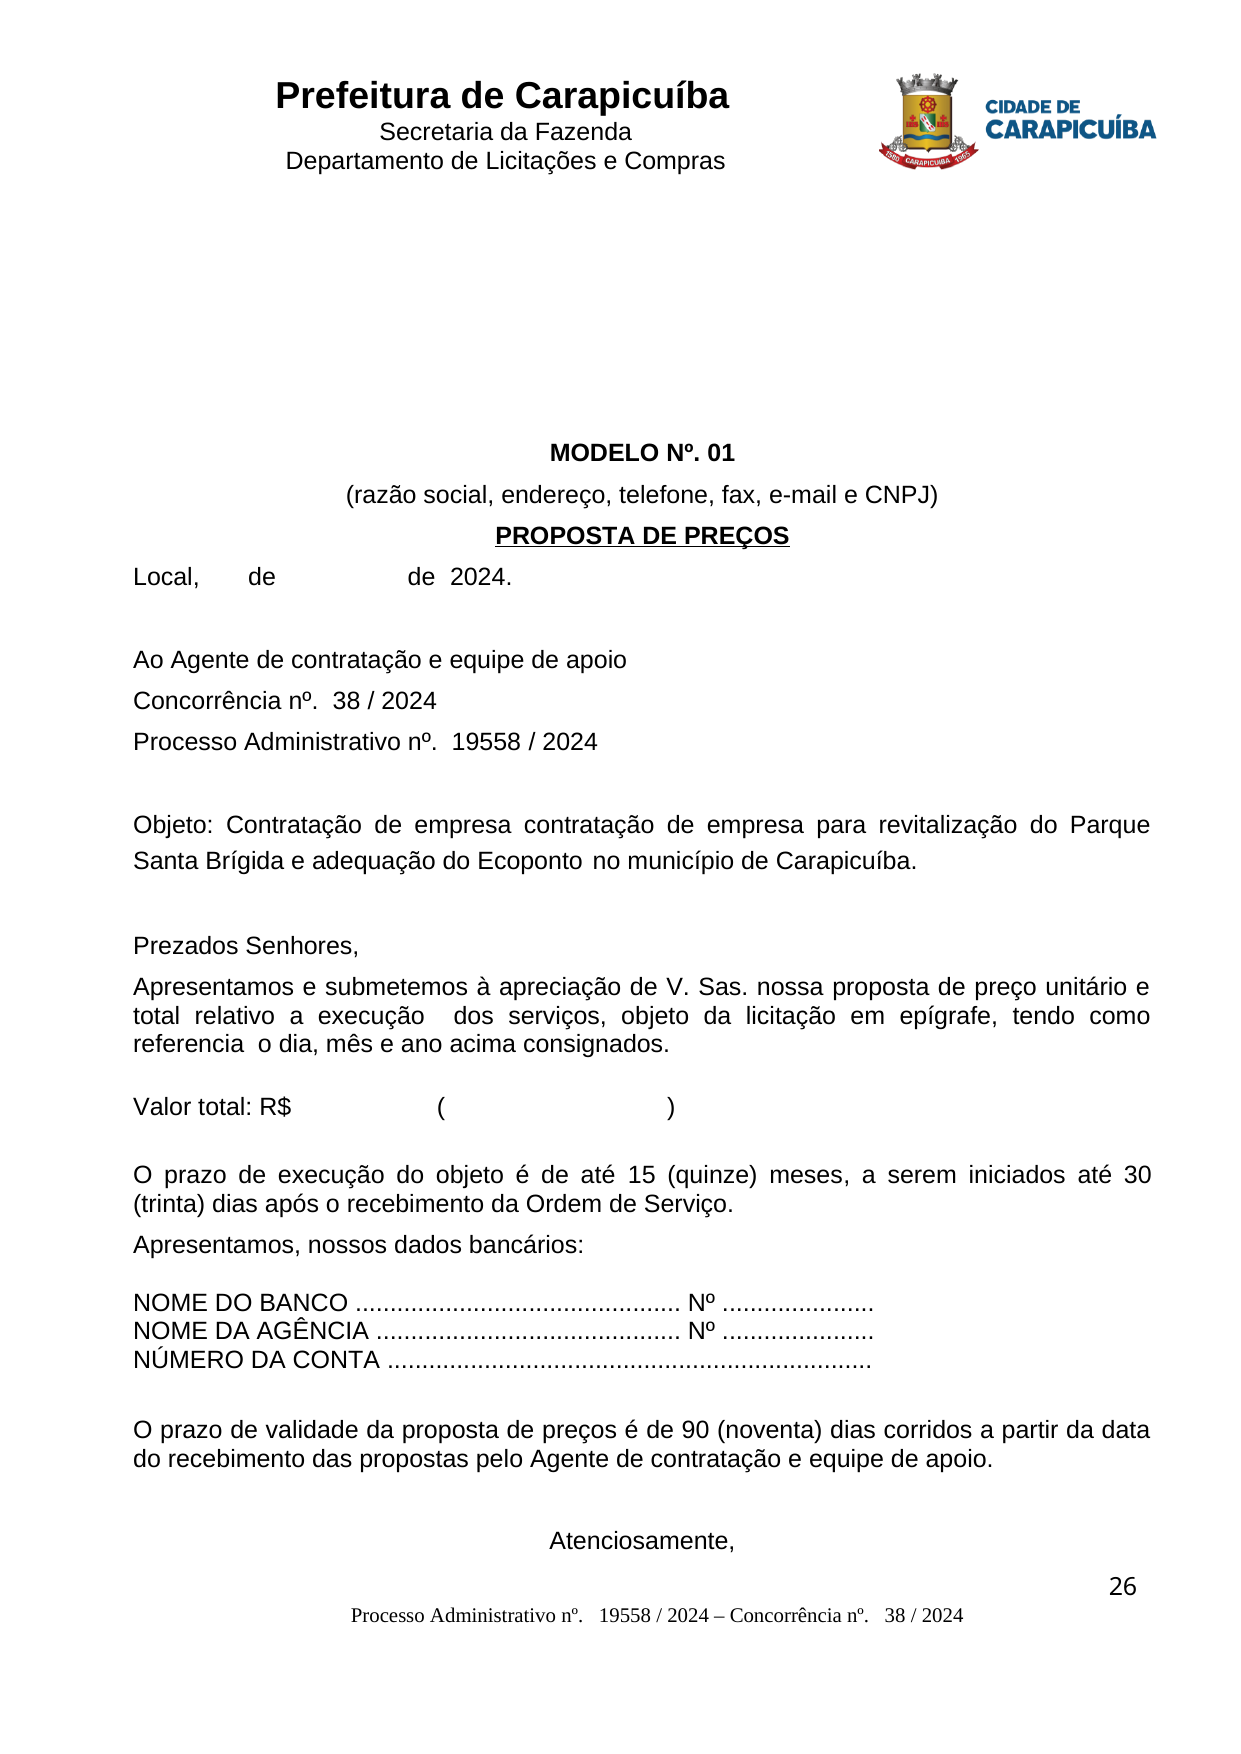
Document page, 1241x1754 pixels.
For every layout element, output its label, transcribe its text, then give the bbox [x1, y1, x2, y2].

text NOME DA AGÊNCIA ............................................ Nº ...................... [133, 1316, 1152, 1345]
text O prazo de execução do objeto é de até 15 (quinze) meses, a serem iniciados até 30 (trinta) dias após o recebimento da Ordem de Serviço. [133, 1160, 1152, 1217]
text NÚMERO DA CONTA ...................................................................... [133, 1345, 1152, 1374]
text Atenciosamente, [133, 1526, 1152, 1555]
text Processo Administrativo nº. 19558 / 2024 [133, 727, 1152, 756]
text O prazo de validade da proposta de preços é de 90 (noventa) dias corridos a partir da data do recebimento das propostas pelo Agente de contratação e equipe de apoio. [133, 1415, 1152, 1472]
text Ao Agente de contratação e equipe de apoio [133, 645, 1152, 673]
text Apresentamos, nossos dados bancários: [133, 1230, 1152, 1259]
text (razão social, endereço, telefone, fax, e-mail e CNPJ) [133, 480, 1152, 508]
text Local, de de 2024. [133, 562, 1152, 591]
text Objeto: Contratação de empresa contratação de empresa para revitalização do Parque Santa Brígida e adequação do Ecoponto no município de Carapicuíba. [133, 810, 1152, 877]
text MODELO Nº. 01 [133, 438, 1152, 467]
text Valor total: R$ ( ) [133, 1092, 1152, 1121]
text PROPOSTA DE PREÇOS [133, 521, 1152, 550]
text NOME DO BANCO ............................................... Nº ...................... [133, 1287, 1152, 1316]
text Concorrência nº. 38 / 2024 [133, 686, 1152, 715]
list Apresentamos e submetemos à apreciação de V. Sas. nossa proposta de preço unitário e total relativo a execução dos serviços, objeto da licitação em epígrafe, tendo como referencia o dia, mês e ano acima consignados. [133, 972, 1152, 1058]
text Prezados Senhores, [133, 931, 1152, 959]
picture [877, 65, 1159, 172]
